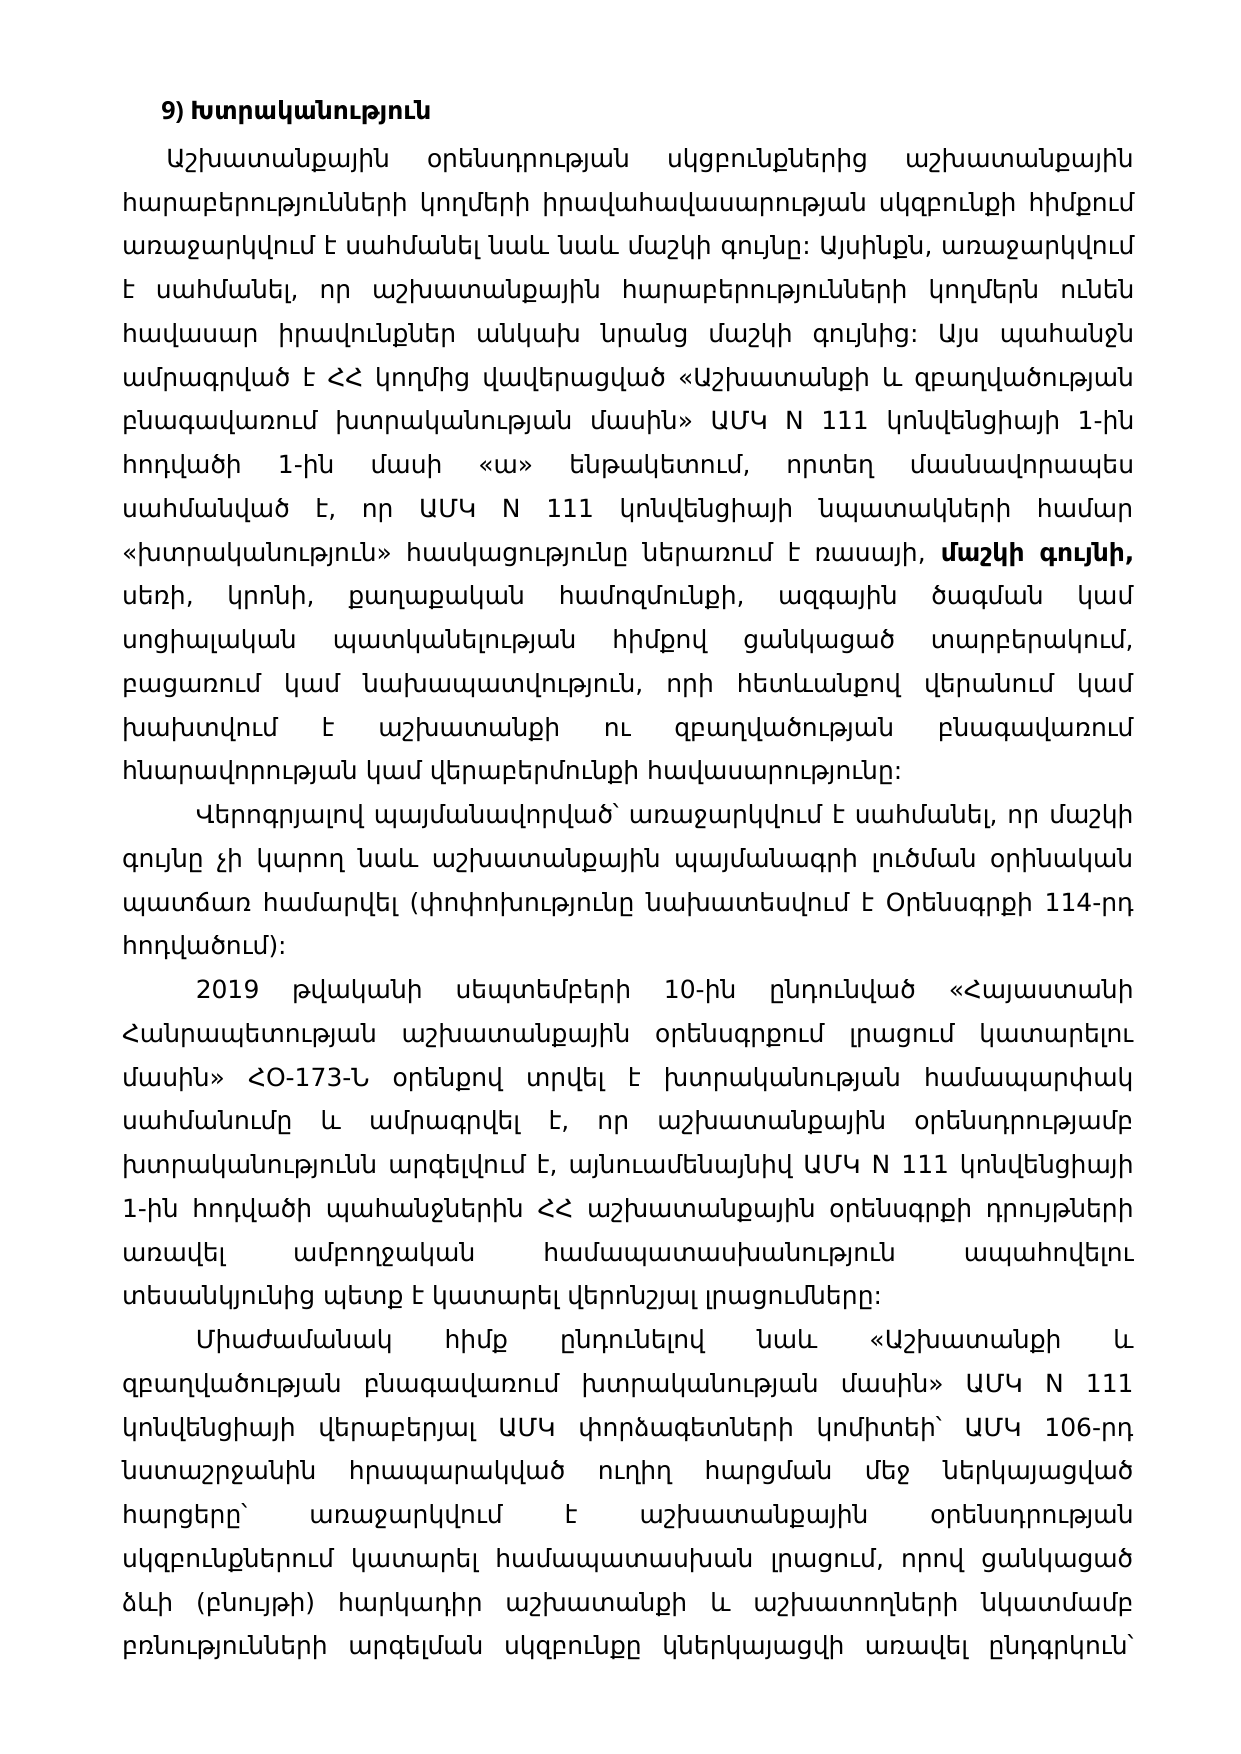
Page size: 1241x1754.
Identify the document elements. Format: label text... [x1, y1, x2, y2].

text 2019 թվականի սեպտեմբերի 10-ին ընդունված «Հայաստանի Հանրապետության աշխատանքային օրենսգրքում լրացում կատարելու մասին» ՀՕ-173-Ն օրենքով տրվել է խտրականության համապարփակ սահմանումը և ամրագրվել է, որ աշխատանքային օրենսդրությամբ խտրականությունն արգելվում է, այնուամենայնիվ ԱՄԿ N 111 կոնվենցիայի 1-ին հոդվածի պահանջներին ՀՀ աշխատանքային օրենսգրքի դրույթների առավել ամբողջական համապատասխանություն ապահովելու տեսանկյունից պետք է կատարել վերոնշյալ լրացումները: [122, 975, 1134, 1311]
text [122, 1325, 1134, 1661]
text Աշխատանքային օրենսդրության սկցբունքներից աշխատանքային հարաբերությունների կողմերի իրավահավասարության սկզբունքի հիմքում առաջարկվում է սահմանել նաև նաև մաշկի գույնը: Այսինքն, առաջարկվում է սահմանել, որ աշխատանքային հարաբերությունների կողմերն ունեն հավասար իրավունքներ անկախ նրանց մաշկի գույնից: Այս պահանջն ամրագրված է ՀՀ կողմից վավերացված «Աշխատանքի և զբաղվածության բնագավառում խտրականության մասին» ԱՄԿ N 111 կոնվենցիայի 1-ին հոդվածի 1-ին մասի «ա» ենթակետում, որտեղ մասնավորապես սահմանված է, որ ԱՄԿ N 111 կոնվենցիայի նպատակների համար «խտրականություն» հասկացությունը ներառում է ռասայի, մաշկի գույնի, սեռի, կրոնի, քաղաքական համոզմունքի, ազգային ծագման կամ սոցիալական պատկանելության հիմքով ցանկացած տարբերակում, բացառում կամ նախապատվություն, որի հետևանքով վերանում կամ խախտվում է աշխատանքի ու զբաղվածության բնագավառում հնարավորության կամ վերաբերմունքի հավասարությունը: [122, 144, 1134, 786]
text 9) Խտրականություն [122, 93, 1134, 127]
text Վերոգրյալով պայմանավորված՝ առաջարկվում է սահմանել, որ մաշկի գույնը չի կարող նաև աշխատանքային պայմանագրի լուծման օրինական պատճառ համարվել (փոփոխությունը նախատեսվում է Օրենսգրքի 114-րդ հոդվածում): [122, 800, 1134, 961]
